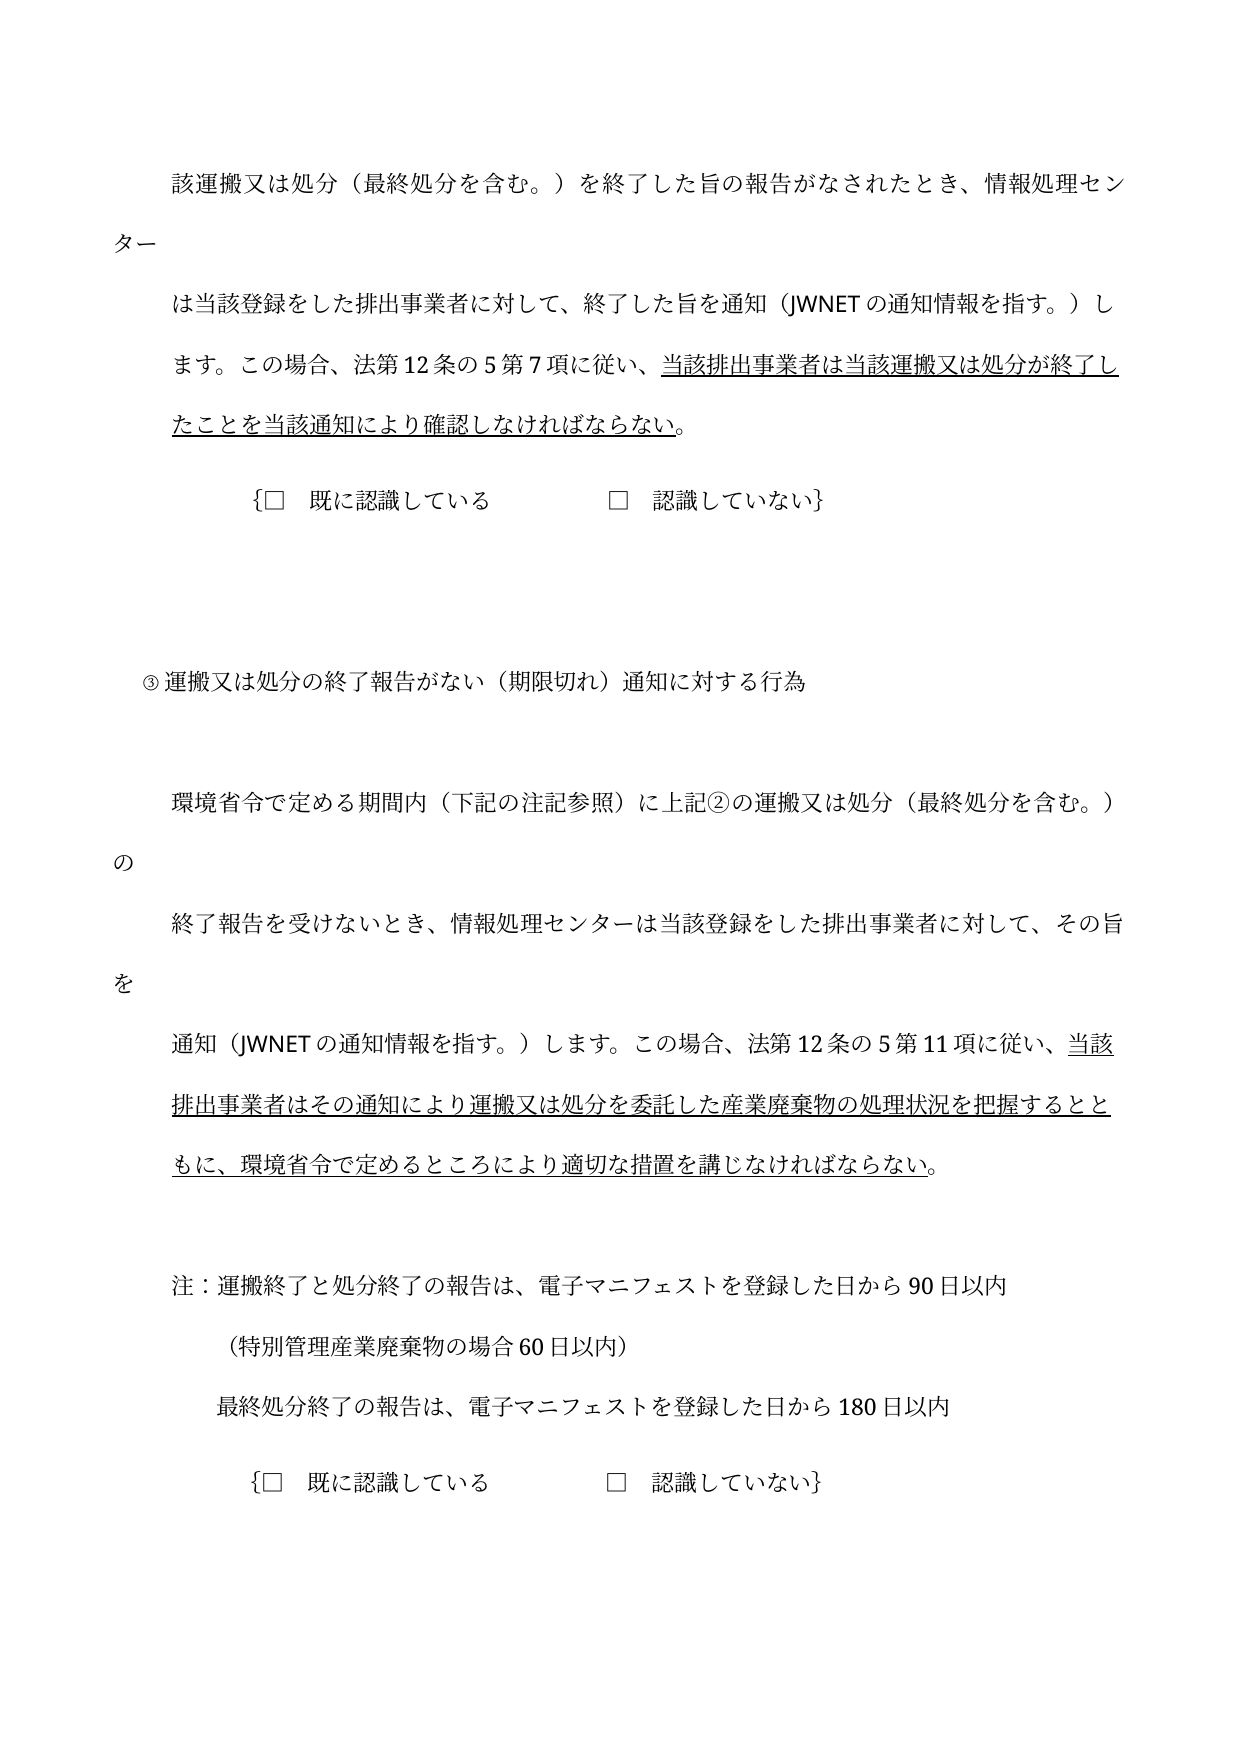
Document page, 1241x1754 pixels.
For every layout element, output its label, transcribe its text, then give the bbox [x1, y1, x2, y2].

text 排出事業者はその通知により運搬又は処分を委託した産業廃棄物の処理状況を把握するとと [112, 1073, 1128, 1134]
text ます。この場合、法第12条の5第7項に従い、当該排出事業者は当該運搬又は処分が終了し [112, 333, 1128, 394]
text 注：運搬終了と処分終了の報告は、電子マニフェストを登録した日から90日以内 [112, 1254, 1128, 1315]
text たことを当該通知により確認しなければならない。 [112, 394, 1128, 454]
text 環境省令で定める期間内（下記の注記参照）に上記②の運搬又は処分（最終処分を含む。）の [112, 771, 1128, 892]
text もに、環境省令で定めるところにより適切な措置を講じなければならない。 [112, 1134, 1128, 1194]
text （特別管理産業廃棄物の場合60日以内） [112, 1315, 1128, 1375]
text 該運搬又は処分（最終処分を含む。）を終了した旨の報告がなされたとき、情報処理センター [112, 152, 1128, 273]
text 最終処分終了の報告は、電子マニフェストを登録した日から180日以内 [112, 1375, 1128, 1436]
text ｛□ 既に認識している □ 認識していない｝ [112, 469, 1128, 529]
text ③運搬又は処分の終了報告がない（期限切れ）通知に対する行為 [112, 650, 1128, 711]
text は当該登録をした排出事業者に対して、終了した旨を通知（JWNETの通知情報を指す。）し [112, 273, 1128, 333]
text 終了報告を受けないとき、情報処理センターは当該登録をした排出事業者に対して、その旨を [112, 892, 1128, 1013]
text 通知（JWNETの通知情報を指す。）します。この場合、法第12条の5第11項に従い、当該 [112, 1013, 1128, 1073]
text ｛□ 既に認識している □ 認識していない｝ [112, 1451, 1128, 1511]
